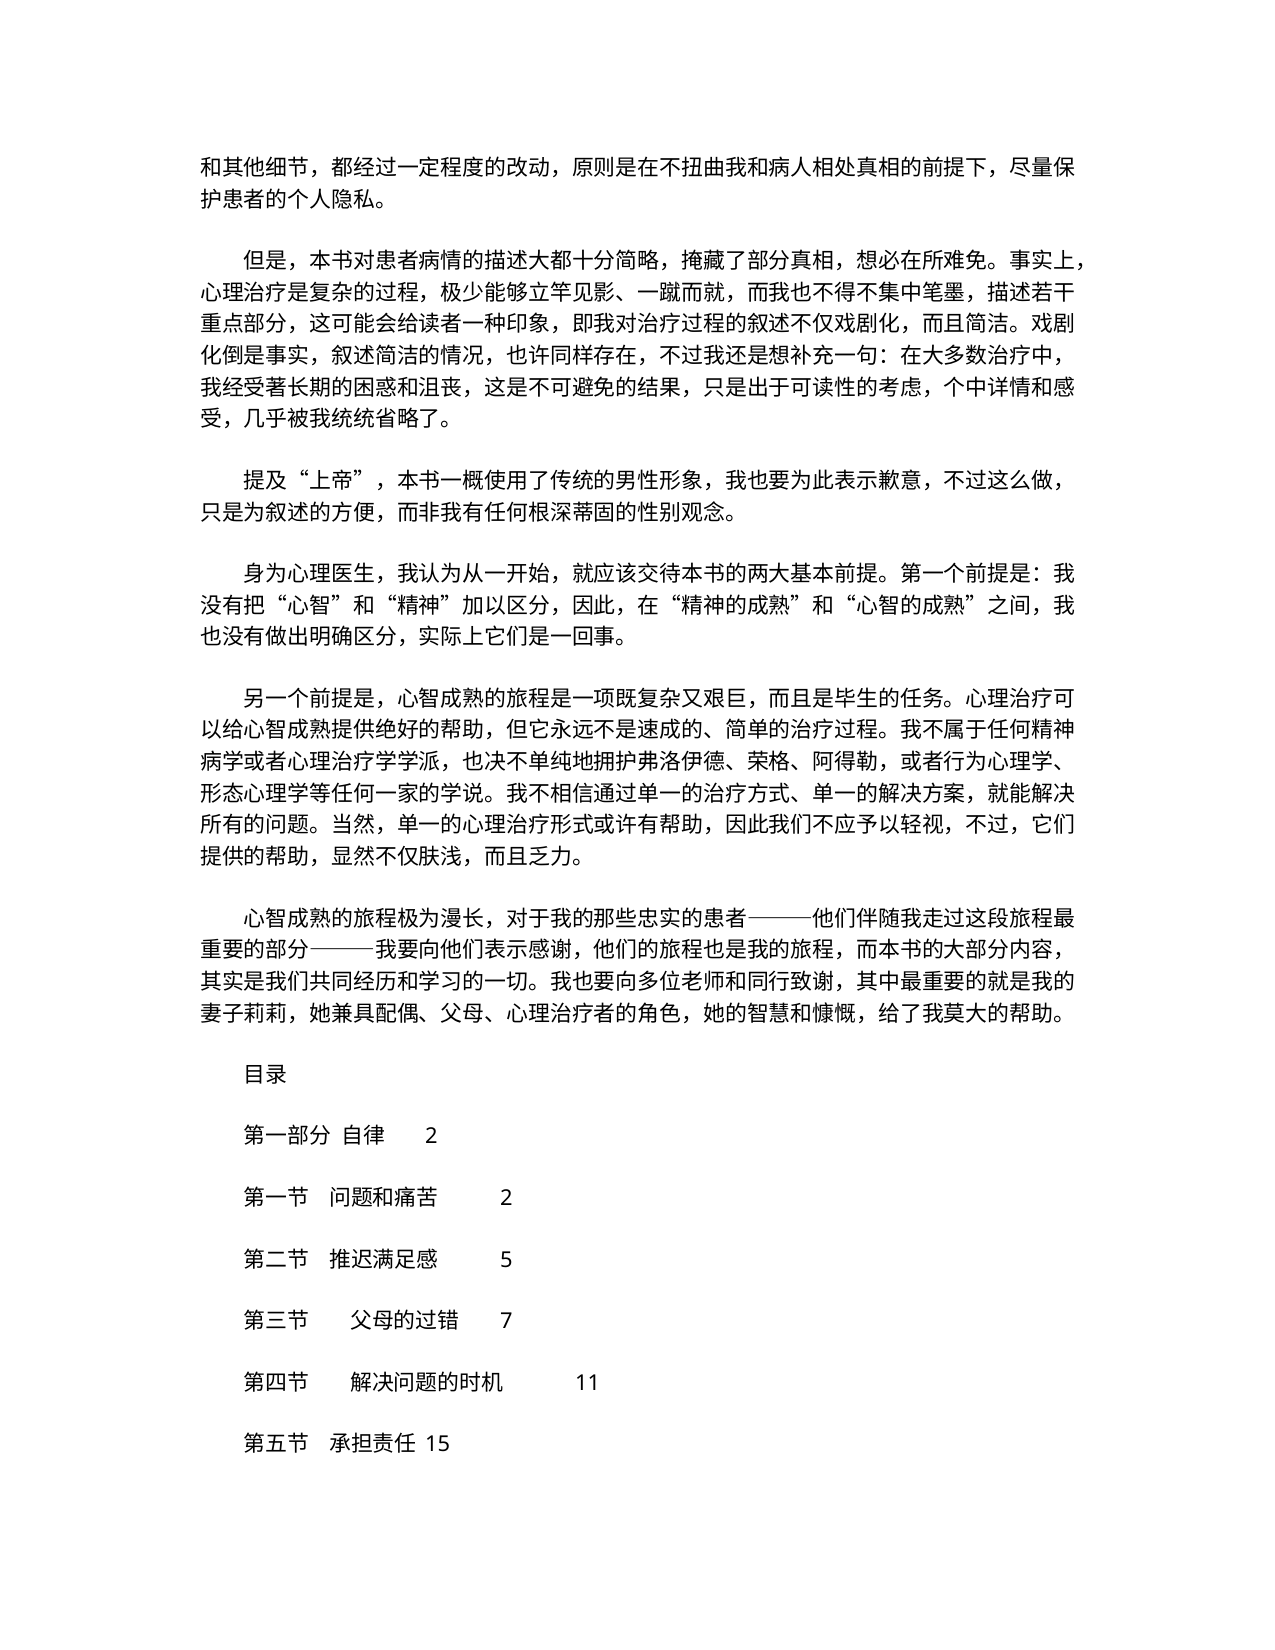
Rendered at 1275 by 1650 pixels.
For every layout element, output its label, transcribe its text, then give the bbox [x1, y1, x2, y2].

text 第三节 父母的过错 7 [200, 1303, 1075, 1335]
text 但是，本书对患者病情的描述大都十分简略，掩藏了部分真相，想必在所难免。事实上，心理治疗是复杂的过程，极少能够立竿见影、一蹴而就，而我也不得不集中笔墨，描述若干重点部分，这可能会给读者一种印象，即我对治疗过程的叙述不仅戏剧化，而且简洁。戏剧化倒是事实，叙述简洁的情况，也许同样存在，不过我还是想补充一句：在大多数治疗中，我经受著长期的困惑和沮丧，这是不可避免的结果，只是出于可读性的考虑，个中详情和感受，几乎被我统统省略了。 [200, 243, 1075, 433]
text 第一节 问题和痛苦 2 [200, 1180, 1075, 1212]
text 提及“上帝”，本书一概使用了传统的男性形象，我也要为此表示歉意，不过这么做，只是为叙述的方便，而非我有任何根深蒂固的性别观念。 [200, 463, 1075, 526]
text 第四节 解决问题的时机 11 [200, 1365, 1075, 1397]
text 另一个前提是，心智成熟的旅程是一项既复杂又艰巨，而且是毕生的任务。心理治疗可以给心智成熟提供绝好的帮助，但它永远不是速成的、简单的治疗过程。我不属于任何精神病学或者心理治疗学学派，也决不单纯地拥护弗洛伊德、荣格、阿得勒，或者行为心理学、形态心理学等任何一家的学说。我不相信通过单一的治疗方式、单一的解决方案，就能解决所有的问题。当然，单一的心理治疗形式或许有帮助，因此我们不应予以轻视，不过，它们提供的帮助，显然不仅肤浅，而且乏力。 [200, 681, 1075, 871]
text 第二节 推迟满足感 5 [200, 1242, 1075, 1273]
text 目录 [200, 1057, 1075, 1089]
text 第五节 承担责任 15 [200, 1426, 1075, 1458]
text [200, 150, 1075, 213]
text 身为心理医生，我认为从一开始，就应该交待本书的两大基本前提。第一个前提是：我没有把“心智”和“精神”加以区分，因此，在“精神的成熟”和“心智的成熟”之间，我也没有做出明确区分，实际上它们是一回事。 [200, 556, 1075, 651]
text 第一部分 自律 2 [200, 1118, 1075, 1150]
text 心智成熟的旅程极为漫长，对于我的那些忠实的患者———他们伴随我走过这段旅程最重要的部分———我要向他们表示感谢，他们的旅程也是我的旅程，而本书的大部分内容，其实是我们共同经历和学习的一切。我也要向多位老师和同行致谢，其中最重要的就是我的妻子莉莉，她兼具配偶、父母、心理治疗者的角色，她的智慧和慷慨，给了我莫大的帮助。 [200, 901, 1075, 1027]
